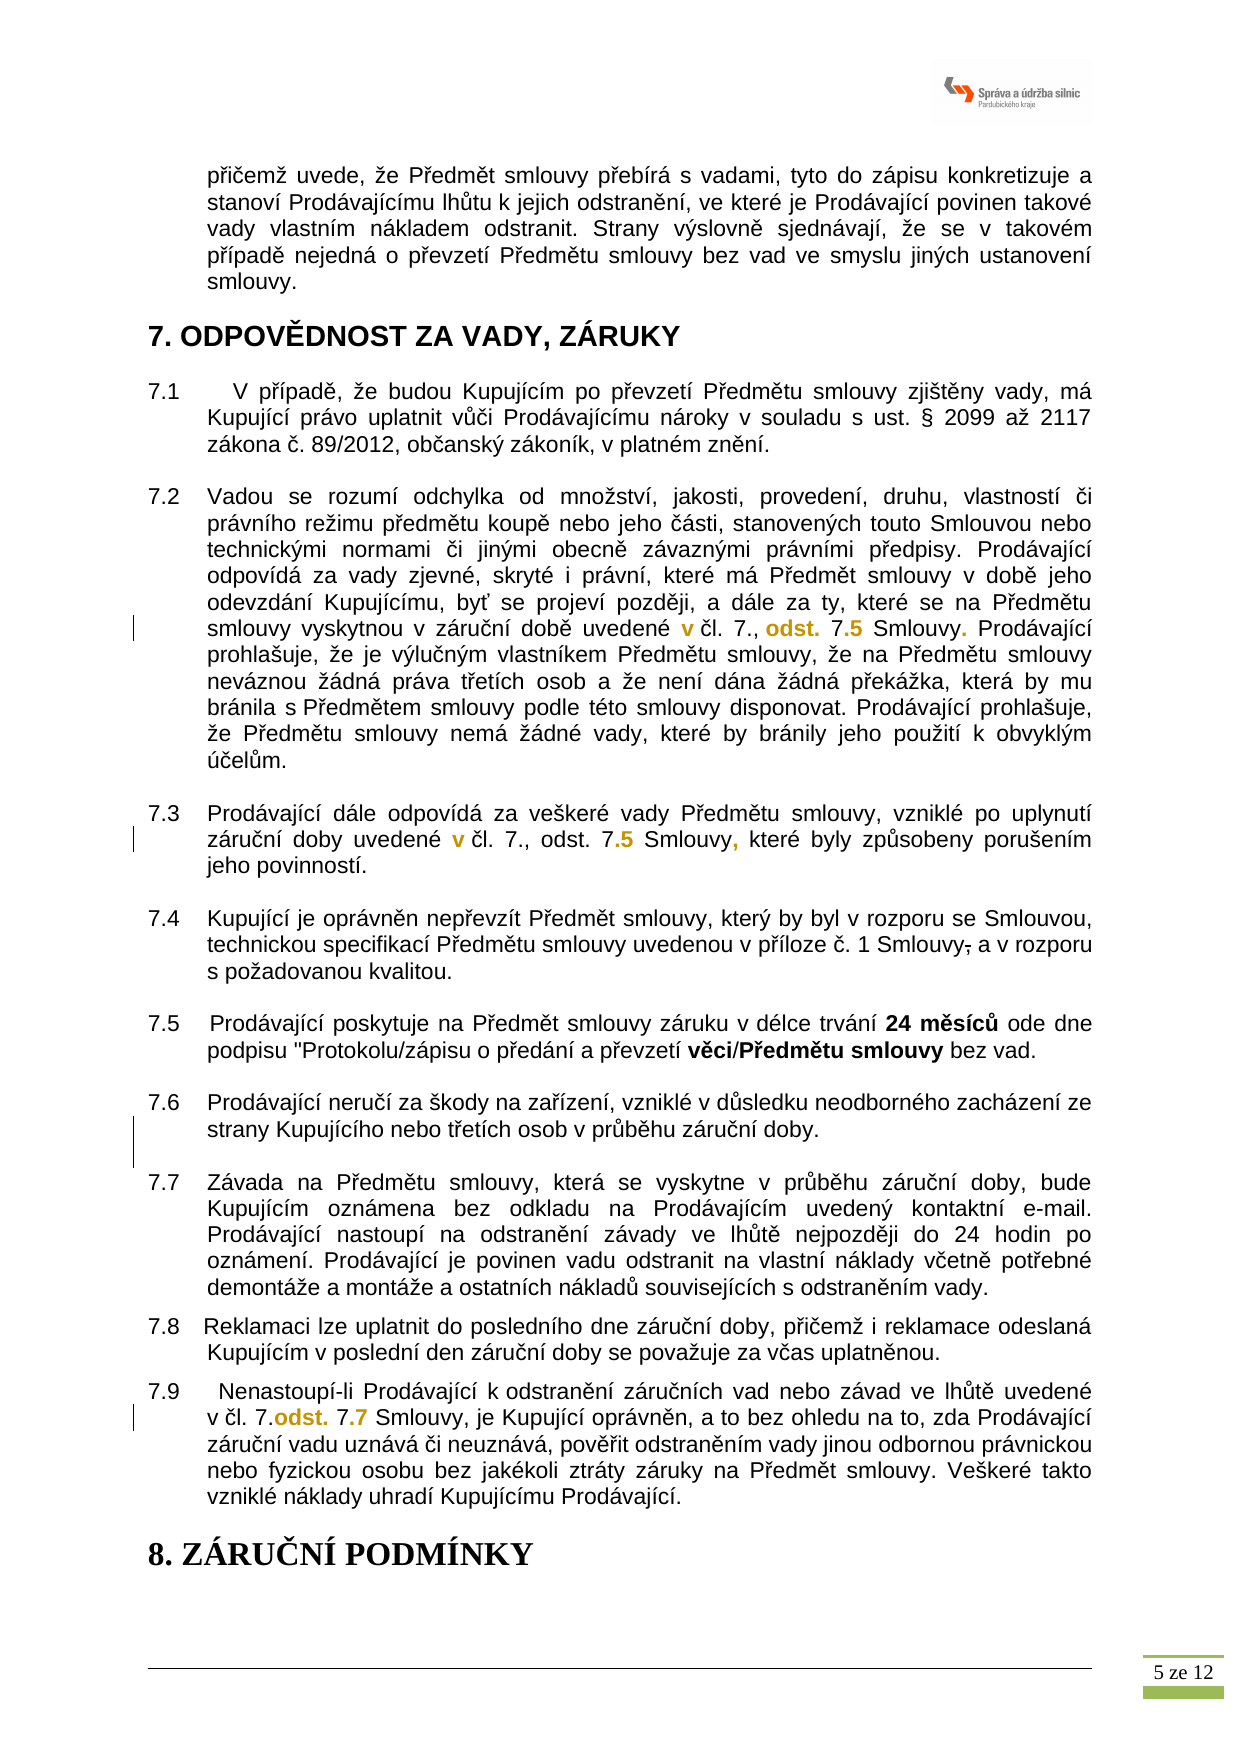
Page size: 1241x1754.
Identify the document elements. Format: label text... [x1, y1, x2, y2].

text 7.2 Vadou se rozumí odchylka od množství, jakosti, provedení, druhu, vlastností či právního režimu předmětu koupě nebo jeho části, stanovených touto Smlouvou nebo technickými normami či jinými obecně závaznými právními předpisy. Prodávající odpovídá za vady zjevné, skryté i právní, které má Předmět smlouvy v době jeho odevzdání Kupujícímu, byť se projeví později, a dále za ty, které se na Předmětu smlouvy vyskytnou v záruční době uvedené v čl. 7., odst. 7.5 Smlouvy. Prodávající prohlašuje, že je výlučným vlastníkem Předmětu smlouvy, že na Předmětu smlouvy neváznou žádná práva třetích osob a že není dána žádná překážka, která by mu bránila s Předmětem smlouvy podle této smlouvy disponovat. Prodávající prohlašuje, že Předmětu smlouvy nemá žádné vady, které by bránily jeho použití k obvyklým účelům. [148, 483, 1092, 773]
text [148, 162, 1092, 294]
text 7.3 Prodávající dále odpovídá za veškeré vady Předmětu smlouvy, vzniklé po uplynutí záruční doby uvedené v čl. 7., odst. 7.5 Smlouvy, které byly způsobeny porušením jeho povinností. [148, 799, 1092, 878]
text 7.5 Prodávající poskytuje na Předmět smlouvy záruku v délce trvání 24 měsíců ode dne podpisu "Protokolu/zápisu o předání a převzetí věci/Předmětu smlouvy bez vad. [148, 1010, 1092, 1063]
text 7.4 Kupující je oprávněn nepřevzít Předmět smlouvy, který by byl v rozporu se Smlouvou, technickou specifikací Předmětu smlouvy uvedenou v příloze č. 1 Smlouvy, a v rozporu s požadovanou kvalitou. [148, 905, 1092, 984]
text 8. Záruční podmínky [148, 1535, 1092, 1573]
text 7.8 Reklamaci lze uplatnit do posledního dne záruční doby, přičemž i reklamace odeslaná Kupujícím v poslední den záruční doby se považuje za včas uplatněnou. [148, 1313, 1092, 1365]
text 7.6 Prodávající neručí za škody na zařízení, vzniklé v důsledku neodborného zacházení ze strany Kupujícího nebo třetích osob v průběhu záruční doby. [148, 1089, 1092, 1142]
picture [931, 59, 1093, 124]
text 7.1 V případě, že budou Kupujícím po převzetí Předmětu smlouvy zjištěny vady, má Kupující právo uplatnit vůči Prodávajícímu nároky v souladu s ust. § 2099 až 2117 zákona č. 89/2012, občanský zákoník, v platném znění. [148, 378, 1092, 457]
text 7.7 Závada na Předmětu smlouvy, která se vyskytne v průběhu záruční doby, bude Kupujícím oznámena bez odkladu na Prodávajícím uvedený kontaktní e-mail. Prodávající nastoupí na odstranění závady ve lhůtě nejpozději do 24 hodin po oznámení. Prodávající je povinen vadu odstranit na vlastní náklady včetně potřebné demontáže a montáže a ostatních nákladů souvisejících s odstraněním vady. [148, 1168, 1092, 1300]
text 7. Odpovědnost za vady, záruky [148, 319, 1092, 353]
text 7.9 Nenastoupí-li Prodávající k odstranění záručních vad nebo závad ve lhůtě uvedené v čl. 7.odst. 7.7 Smlouvy, je Kupující oprávněn, a to bez ohledu na to, zda Prodávající záruční vadu uznává či neuznává, pověřit odstraněním vady jinou odbornou právnickou nebo fyzickou osobu bez jakékoli ztráty záruky na Předmět smlouvy. Veškeré takto vzniklé náklady uhradí Kupujícímu Prodávající. [148, 1378, 1092, 1510]
